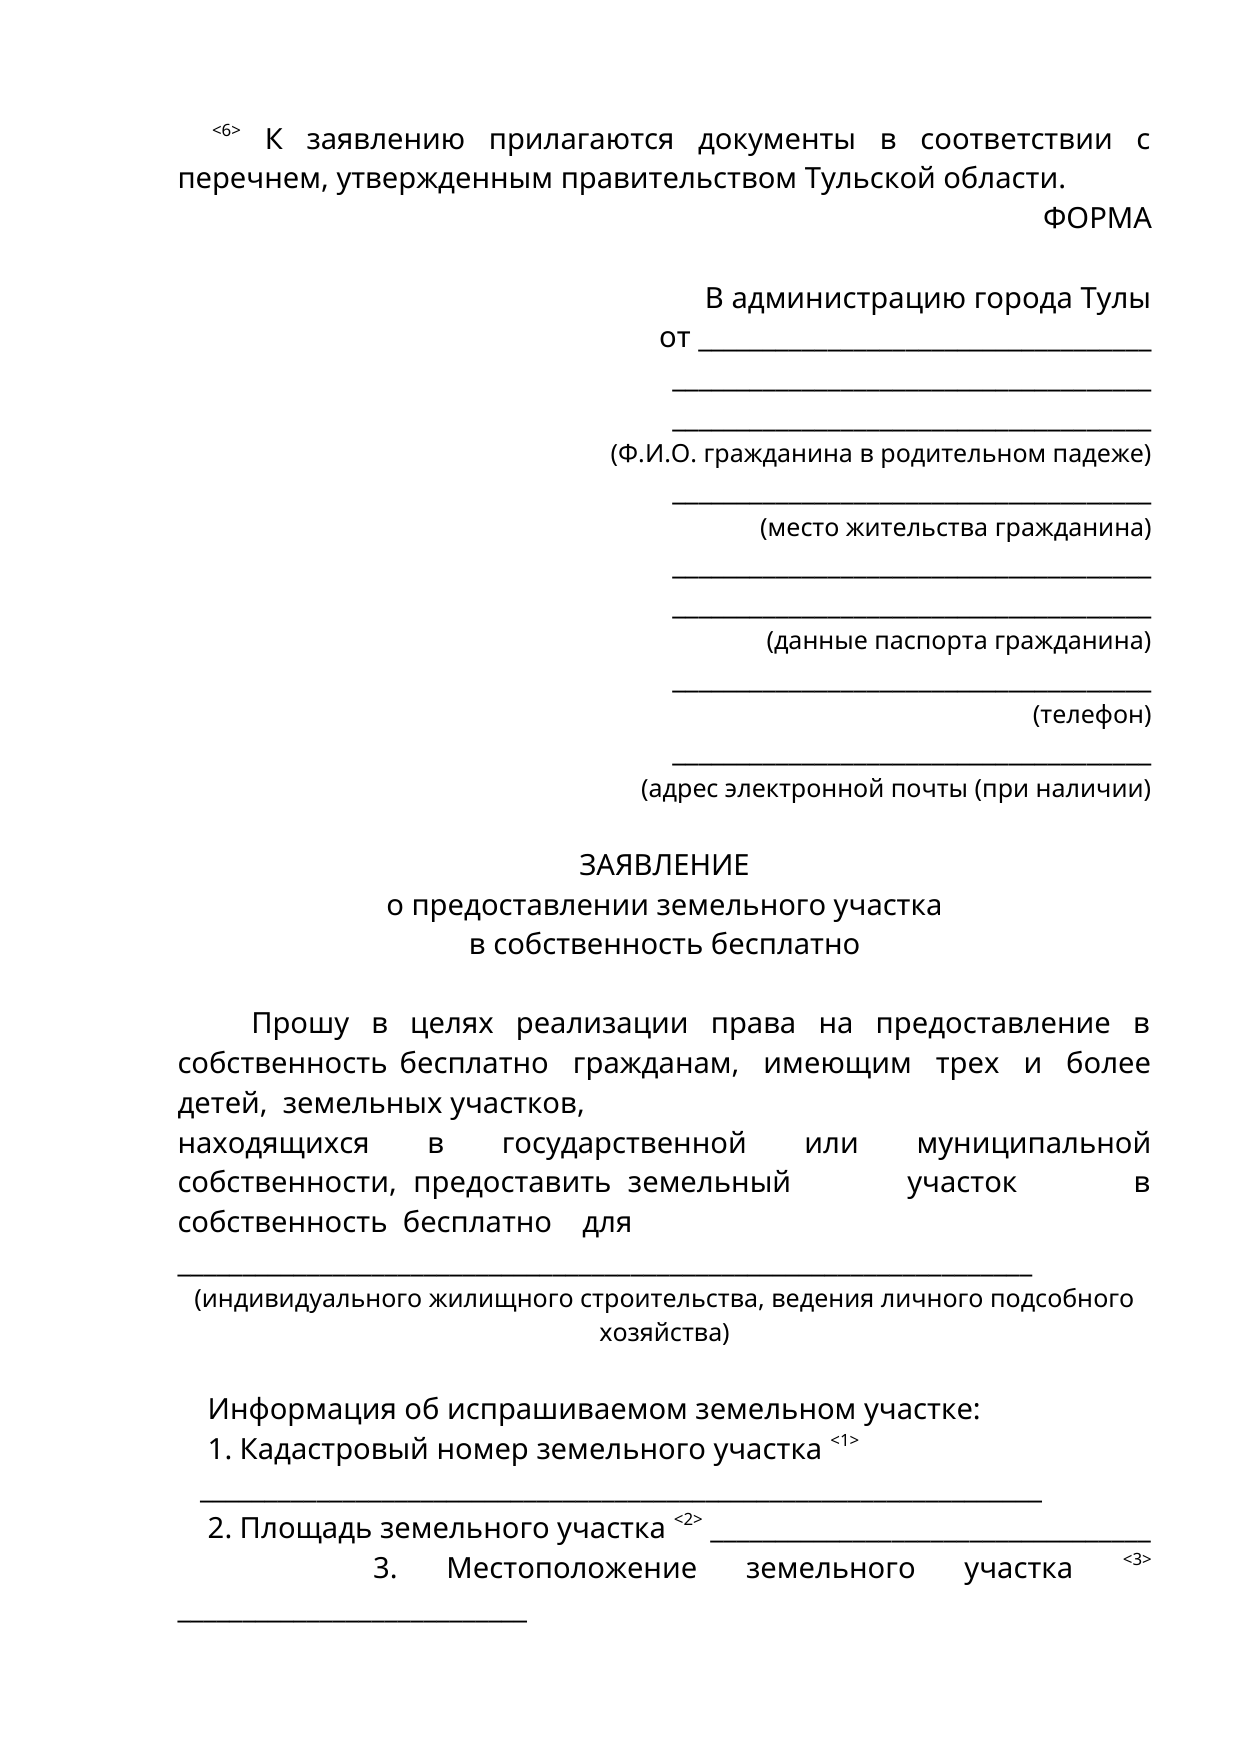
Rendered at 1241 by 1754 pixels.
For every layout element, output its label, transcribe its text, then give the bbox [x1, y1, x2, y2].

text Прошу в целях реализации права на предоставление в собственность бесплатно гражданам, имеющим трех и более детей, земельных участков, [177, 1003, 1152, 1122]
text _____________________________________ [177, 583, 1152, 623]
text _________________________________________________________________ [177, 1468, 1152, 1507]
text _____________________________________ [177, 470, 1152, 509]
text 3. Местоположение земельного участка <3> ___________________________ [177, 1547, 1152, 1627]
text _____________________________________ [177, 356, 1152, 396]
text <6> К заявлению прилагаются документы в соответствии с перечнем, утвержденным правительством Тульской области. [177, 118, 1152, 197]
text в собственность бесплатно [177, 923, 1152, 963]
text _____________________________________ [177, 396, 1152, 436]
text (индивидуального жилищного строительства, ведения личного подсобного хозяйства) [177, 1281, 1152, 1349]
text находящихся в государственной или муниципальной собственности, предоставить земельный участок в собственность бесплатно для [177, 1122, 1152, 1241]
text (место жительства гражданина) [177, 509, 1152, 543]
text __________________________________________________________________ [177, 1241, 1152, 1281]
text 1. Кадастровый номер земельного участка <1> [177, 1428, 1152, 1468]
text ЗАЯВЛЕНИЕ [177, 844, 1152, 884]
text (данные паспорта гражданина) [177, 623, 1152, 657]
text о предоставлении земельного участка [177, 884, 1152, 923]
text (телефон) [177, 697, 1152, 731]
text _____________________________________ [177, 731, 1152, 770]
text _____________________________________ [177, 657, 1152, 697]
text ФОРМА [177, 197, 1152, 237]
text В администрацию города Тулы [177, 277, 1152, 317]
text _____________________________________ [177, 543, 1152, 583]
text (адрес электронной почты (при наличии) [177, 770, 1152, 804]
text от ___________________________________ [177, 317, 1152, 356]
text Информация об испрашиваемом земельном участке: [177, 1388, 1152, 1428]
text 2. Площадь земельного участка <2> __________________________________ [177, 1507, 1152, 1547]
text (Ф.И.О. гражданина в родительном падеже) [177, 436, 1152, 470]
